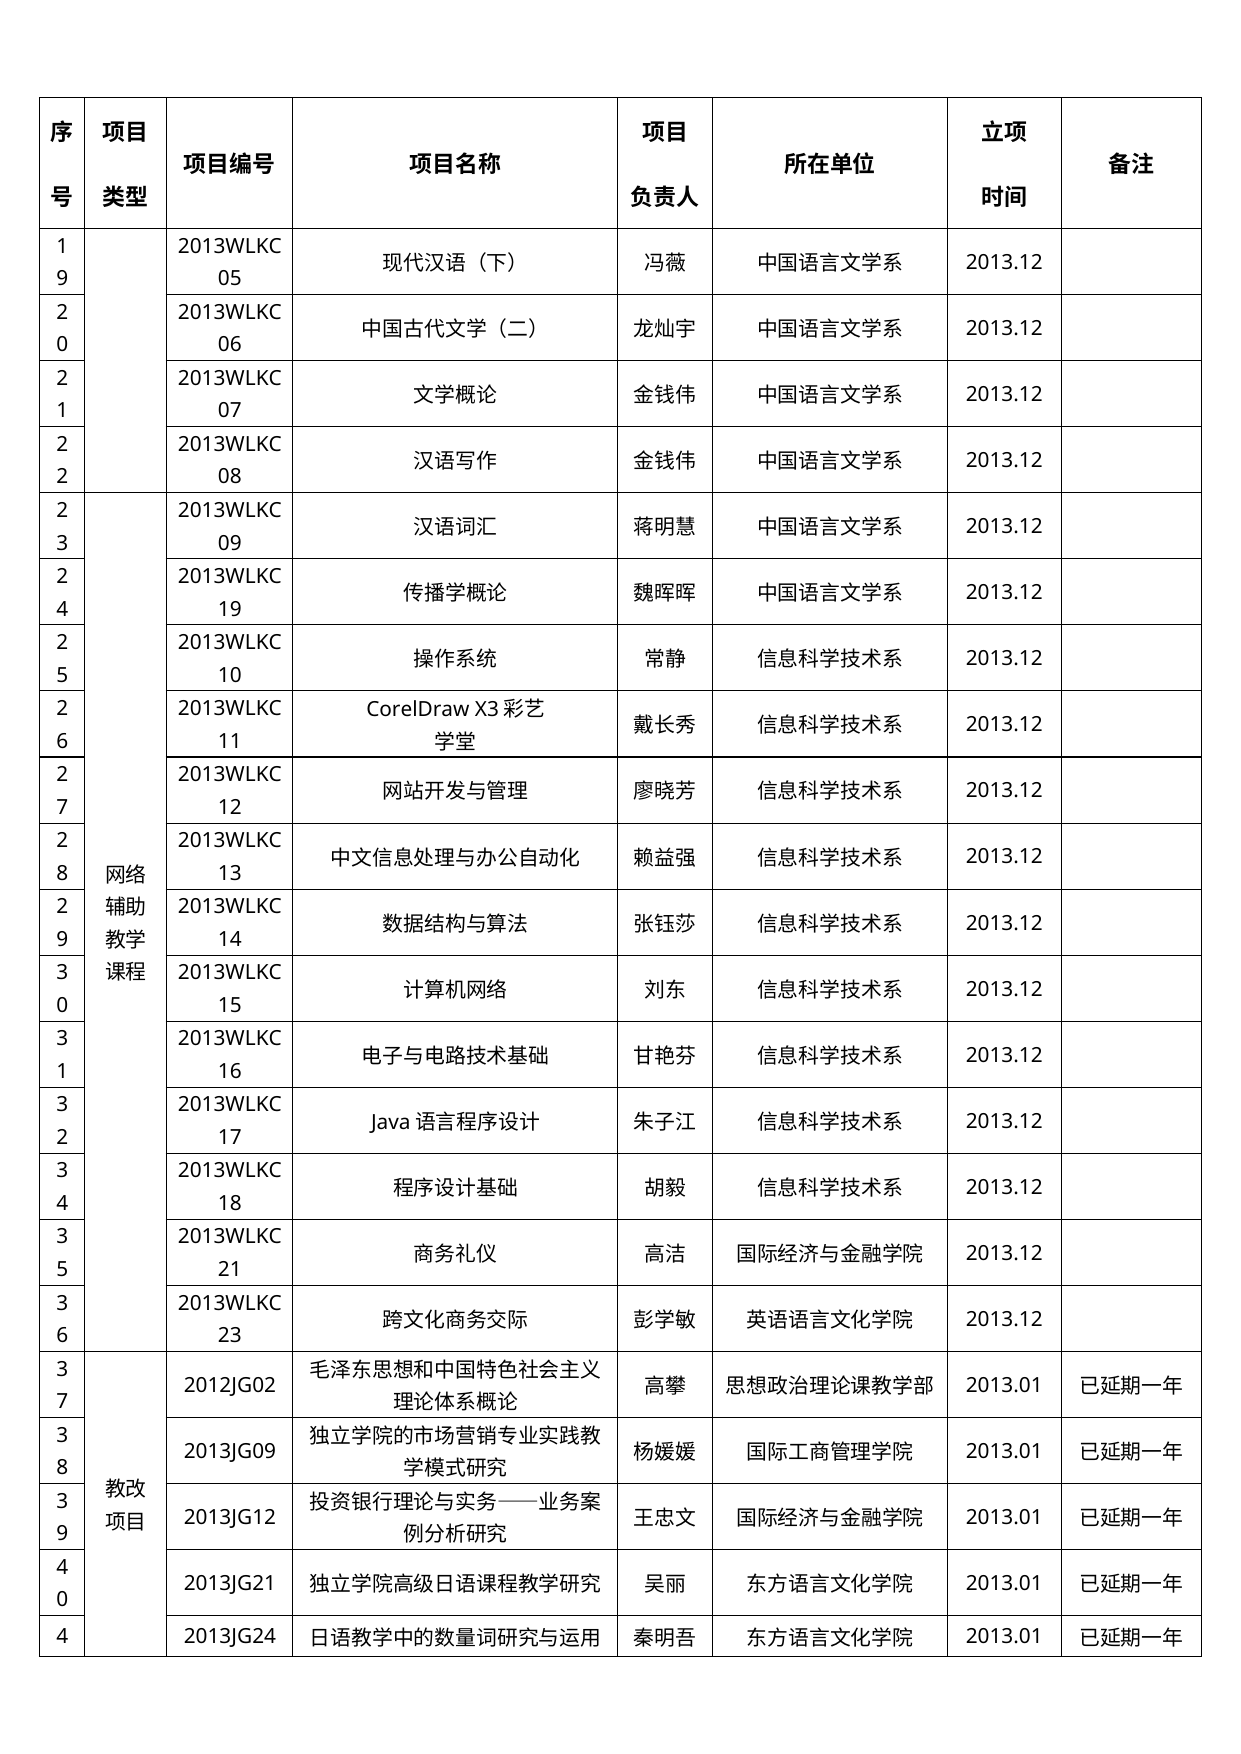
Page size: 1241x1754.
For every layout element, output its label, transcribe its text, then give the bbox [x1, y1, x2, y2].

table_cell 19 [40, 229, 84, 294]
table_cell 汉语写作 [293, 427, 617, 492]
table_cell 2013.12 [948, 559, 1061, 624]
table_cell 戴长秀 [618, 691, 712, 756]
table_cell 信息科学技术系 [713, 1154, 947, 1219]
table_cell 中国语言文学系 [713, 427, 947, 492]
table_cell 信息科学技术系 [713, 691, 947, 756]
table_cell 2012JG02 [167, 1352, 292, 1417]
table_cell 2013.12 [948, 295, 1061, 360]
table_header 立项 时间 [948, 98, 1061, 228]
table_cell 35 [40, 1220, 84, 1285]
table_cell [1062, 1022, 1201, 1087]
table_cell 41 [40, 1616, 84, 1656]
table_cell 跨文化商务交际 [293, 1286, 617, 1351]
table_cell 蒋明慧 [618, 493, 712, 558]
table_cell 2013WLKC19 [167, 559, 292, 624]
table_cell 36 [40, 1286, 84, 1351]
table_cell [1062, 824, 1201, 888]
table_cell 2013WLKC10 [167, 625, 292, 690]
table_header 项目 负责人 [618, 98, 712, 228]
table_cell [1062, 229, 1201, 294]
table_cell 30 [40, 956, 84, 1021]
table_cell 王忠文 [618, 1484, 712, 1549]
table_cell 国际经济与金融学院 [713, 1484, 947, 1549]
table_cell 文学概论 [293, 361, 617, 426]
table_cell 刘东 [618, 956, 712, 1021]
table_cell 赖益强 [618, 824, 712, 888]
table_cell 龙灿宇 [618, 295, 712, 360]
table_cell 2013WLKC18 [167, 1154, 292, 1219]
table_cell 2013WLKC08 [167, 427, 292, 492]
table_cell 廖晓芳 [618, 758, 712, 822]
table_cell 2013.12 [948, 890, 1061, 954]
table_cell 教改项目 [85, 1352, 166, 1656]
table_cell 投资银行理论与实务——业务案例分析研究 [293, 1484, 617, 1549]
table_cell 2013WLKC06 [167, 295, 292, 360]
table_cell 2013WLKC13 [167, 824, 292, 888]
table_cell 2013.12 [948, 625, 1061, 690]
table_cell 中国语言文学系 [713, 559, 947, 624]
table_cell [1062, 890, 1201, 954]
table_cell 2013.12 [948, 758, 1061, 822]
table_cell 朱子江 [618, 1088, 712, 1153]
table_cell 2013WLKC07 [167, 361, 292, 426]
table_cell 吴丽 [618, 1550, 712, 1615]
table_cell [1062, 1220, 1201, 1285]
table_cell 38 [40, 1418, 84, 1483]
table_cell [1062, 427, 1201, 492]
table_cell [1062, 295, 1201, 360]
table_cell 2013.12 [948, 427, 1061, 492]
table_cell 2013WLKC17 [167, 1088, 292, 1153]
table_cell 22 [40, 427, 84, 492]
table_cell 2013JG12 [167, 1484, 292, 1549]
table_cell [1062, 1088, 1201, 1153]
table_cell 传播学概论 [293, 559, 617, 624]
table_cell [1062, 956, 1201, 1021]
table_cell [1062, 559, 1201, 624]
table_cell 信息科学技术系 [713, 890, 947, 954]
table_cell 2013.12 [948, 691, 1061, 756]
table_cell 2013.12 [948, 1154, 1061, 1219]
table_cell 2013WLKC09 [167, 493, 292, 558]
table_cell 中国古代文学（二） [293, 295, 617, 360]
table_cell 2013WLKC15 [167, 956, 292, 1021]
table_cell 26 [40, 691, 84, 756]
table_cell 金钱伟 [618, 427, 712, 492]
table_cell 28 [40, 824, 84, 888]
table_cell 信息科学技术系 [713, 758, 947, 822]
table_cell 思想政治理论课教学部 [713, 1352, 947, 1417]
table_cell 2013.01 [948, 1484, 1061, 1549]
table_cell 高洁 [618, 1220, 712, 1285]
table_cell 信息科学技术系 [713, 625, 947, 690]
table_cell 27 [40, 758, 84, 822]
table_cell 34 [40, 1154, 84, 1219]
table_cell 2013WLKC16 [167, 1022, 292, 1087]
table_cell 网络辅助教学课程 [85, 493, 166, 1351]
table_cell 2013WLKC05 [167, 229, 292, 294]
table_cell 中国语言文学系 [713, 361, 947, 426]
table_cell 2013.12 [948, 1088, 1061, 1153]
table_cell 胡毅 [618, 1154, 712, 1219]
table_cell 信息科学技术系 [713, 956, 947, 1021]
table_header 项目编号 [167, 98, 292, 228]
table_cell 2013.12 [948, 956, 1061, 1021]
table_cell 2013JG24 [167, 1616, 292, 1656]
table_cell 21 [40, 361, 84, 426]
table_cell 2013.12 [948, 1286, 1061, 1351]
table_cell 2013WLKC14 [167, 890, 292, 954]
table_cell 中国语言文学系 [713, 295, 947, 360]
table_cell 秦明吾 [618, 1616, 712, 1656]
table_cell 金钱伟 [618, 361, 712, 426]
table_cell [1062, 361, 1201, 426]
table_cell 2013.12 [948, 229, 1061, 294]
table_cell 汉语词汇 [293, 493, 617, 558]
table_cell 杨媛媛 [618, 1418, 712, 1483]
table_cell 2013WLKC21 [167, 1220, 292, 1285]
table_cell 张钰莎 [618, 890, 712, 954]
table_header 项目名称 [293, 98, 617, 228]
table_cell 2013WLKC12 [167, 758, 292, 822]
table_cell 现代汉语（下） [293, 229, 617, 294]
table_cell 日语教学中的数量词研究与运用 [293, 1616, 617, 1656]
table_cell 甘艳芬 [618, 1022, 712, 1087]
table_cell 冯薇 [618, 229, 712, 294]
table_cell 2013.12 [948, 1220, 1061, 1285]
table_cell 2013WLKC23 [167, 1286, 292, 1351]
table_header 备注 [1062, 98, 1201, 228]
table_header 项目类型 [85, 98, 166, 228]
table_cell 31 [40, 1022, 84, 1087]
table_cell 东方语言文化学院 [713, 1550, 947, 1615]
table_cell 37 [40, 1352, 84, 1417]
table_cell CorelDraw X3彩艺 学堂 [293, 691, 617, 756]
table_cell 常静 [618, 625, 712, 690]
table_cell 2013.12 [948, 493, 1061, 558]
table_cell [1062, 625, 1201, 690]
table_cell 高攀 [618, 1352, 712, 1417]
table_cell [1062, 493, 1201, 558]
table_cell 东方语言文化学院 [713, 1616, 947, 1656]
table_cell 20 [40, 295, 84, 360]
table_cell 魏晖晖 [618, 559, 712, 624]
table_cell 商务礼仪 [293, 1220, 617, 1285]
table_cell 中国语言文学系 [713, 493, 947, 558]
table_cell 2013.01 [948, 1616, 1061, 1656]
table_cell 已延期一年 [1062, 1616, 1201, 1656]
table_header 所在单位 [713, 98, 947, 228]
table_cell [1062, 1154, 1201, 1219]
table_cell 英语语言文化学院 [713, 1286, 947, 1351]
table_cell 2013.12 [948, 824, 1061, 888]
table_cell 32 [40, 1088, 84, 1153]
table_cell 数据结构与算法 [293, 890, 617, 954]
table_cell 网站开发与管理 [293, 758, 617, 822]
table_cell 39 [40, 1484, 84, 1549]
table_cell 信息科学技术系 [713, 1022, 947, 1087]
table_cell 29 [40, 890, 84, 954]
table_cell [1062, 1286, 1201, 1351]
table_cell 独立学院高级日语课程教学研究 [293, 1550, 617, 1615]
table_cell 2013WLKC11 [167, 691, 292, 756]
table_cell 40 [40, 1550, 84, 1615]
table_cell 2013JG21 [167, 1550, 292, 1615]
table_cell 中国语言文学系 [713, 229, 947, 294]
table_cell Java语言程序设计 [293, 1088, 617, 1153]
table_cell 国际经济与金融学院 [713, 1220, 947, 1285]
table_cell 已延期一年 [1062, 1418, 1201, 1483]
table_cell 独立学院的市场营销专业实践教学模式研究 [293, 1418, 617, 1483]
table_cell 2013.01 [948, 1550, 1061, 1615]
table_cell 彭学敏 [618, 1286, 712, 1351]
table_header 序号 [40, 98, 84, 228]
table_cell 2013.12 [948, 361, 1061, 426]
table_cell 电子与电路技术基础 [293, 1022, 617, 1087]
table_cell 24 [40, 559, 84, 624]
table_cell 信息科学技术系 [713, 824, 947, 888]
table_cell 已延期一年 [1062, 1352, 1201, 1417]
table_cell 中文信息处理与办公自动化 [293, 824, 617, 888]
table_cell 国际工商管理学院 [713, 1418, 947, 1483]
table_cell 已延期一年 [1062, 1484, 1201, 1549]
table_cell 23 [40, 493, 84, 558]
table_cell 计算机网络 [293, 956, 617, 1021]
table_cell 已延期一年 [1062, 1550, 1201, 1615]
table_cell 程序设计基础 [293, 1154, 617, 1219]
table_cell 2013.01 [948, 1352, 1061, 1417]
table_cell 2013.12 [948, 1022, 1061, 1087]
table_cell [1062, 758, 1201, 822]
table_cell 操作系统 [293, 625, 617, 690]
table_cell 2013.01 [948, 1418, 1061, 1483]
table_cell 毛泽东思想和中国特色社会主义理论体系概论 [293, 1352, 617, 1417]
table_cell 信息科学技术系 [713, 1088, 947, 1153]
table_cell [1062, 691, 1201, 756]
table_cell 25 [40, 625, 84, 690]
table_cell 2013JG09 [167, 1418, 292, 1483]
